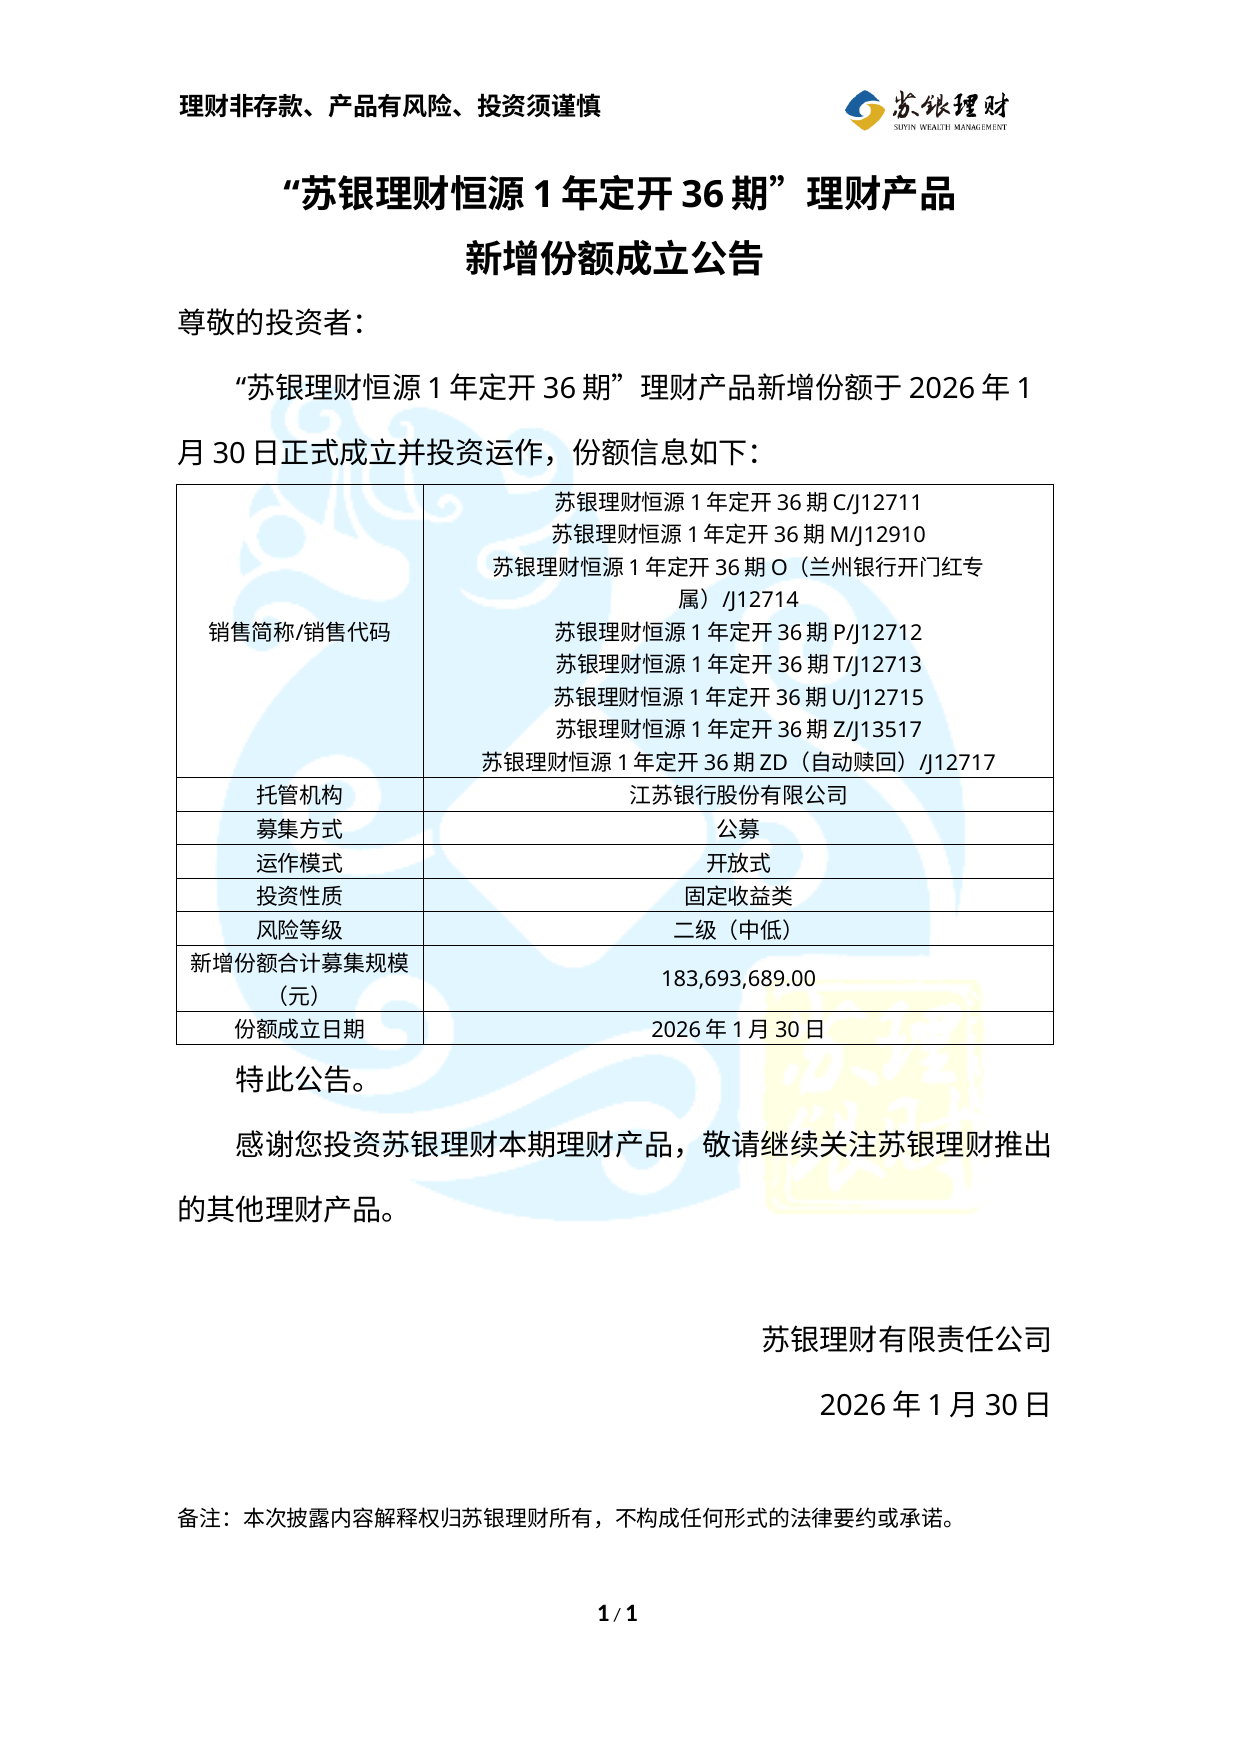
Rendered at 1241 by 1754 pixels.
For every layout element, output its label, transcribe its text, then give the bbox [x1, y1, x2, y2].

text 备注：本次披露内容解释权归苏银理财所有，不构成任何形式的法律要约或承诺。 [177, 1500, 1053, 1533]
text 2026年1月30日 [177, 1370, 1053, 1435]
table_cell 募集方式 [177, 812, 423, 844]
table_cell 二级（中低） [424, 912, 1053, 945]
table_cell 份额成立日期 [177, 1012, 423, 1044]
table_cell 新增份额合计募集规模（元） [177, 946, 423, 1011]
text 新增份额成立公告 [177, 223, 1053, 288]
table_cell 183,693,689.00 [424, 946, 1053, 1011]
picture [820, 73, 1039, 143]
table_cell 投资性质 [177, 879, 423, 911]
table_cell 2026年1月30日 [424, 1012, 1053, 1044]
table_header 销售简称/销售代码 [177, 485, 423, 777]
text 苏银理财有限责任公司 [177, 1305, 1053, 1370]
table_cell 风险等级 [177, 912, 423, 945]
table_cell 固定收益类 [424, 879, 1053, 911]
table_cell 托管机构 [177, 778, 423, 811]
table_cell 公募 [424, 812, 1053, 844]
table_header 苏银理财恒源1年定开36期C/J12711 苏银理财恒源1年定开36期M/J12910 苏银理财恒源1年定开36期O（兰州银行开门红专属）/J12714 苏银理财恒源1年定开36期P/J12712 苏银理财恒源1年定开36期T/J12713 苏银理财恒源1年定开36期U/J12715 苏银理财恒源1年定开36期Z/J13517 苏银理财恒源1年定开36期ZD（自动赎回）/J12717 [424, 485, 1053, 777]
table_cell 运作模式 [177, 845, 423, 878]
text “苏银理财恒源1年定开36期”理财产品 [177, 158, 1053, 223]
table_cell 开放式 [424, 845, 1053, 878]
table_cell 江苏银行股份有限公司 [424, 778, 1053, 811]
text 特此公告。 [177, 1045, 1053, 1110]
text 尊敬的投资者： [177, 288, 1053, 353]
text 感谢您投资苏银理财本期理财产品，敬请继续关注苏银理财推出的其他理财产品。 [177, 1110, 1053, 1240]
text “苏银理财恒源1年定开36期”理财产品新增份额于2026年1月30日正式成立并投资运作，份额信息如下： [177, 353, 1053, 483]
